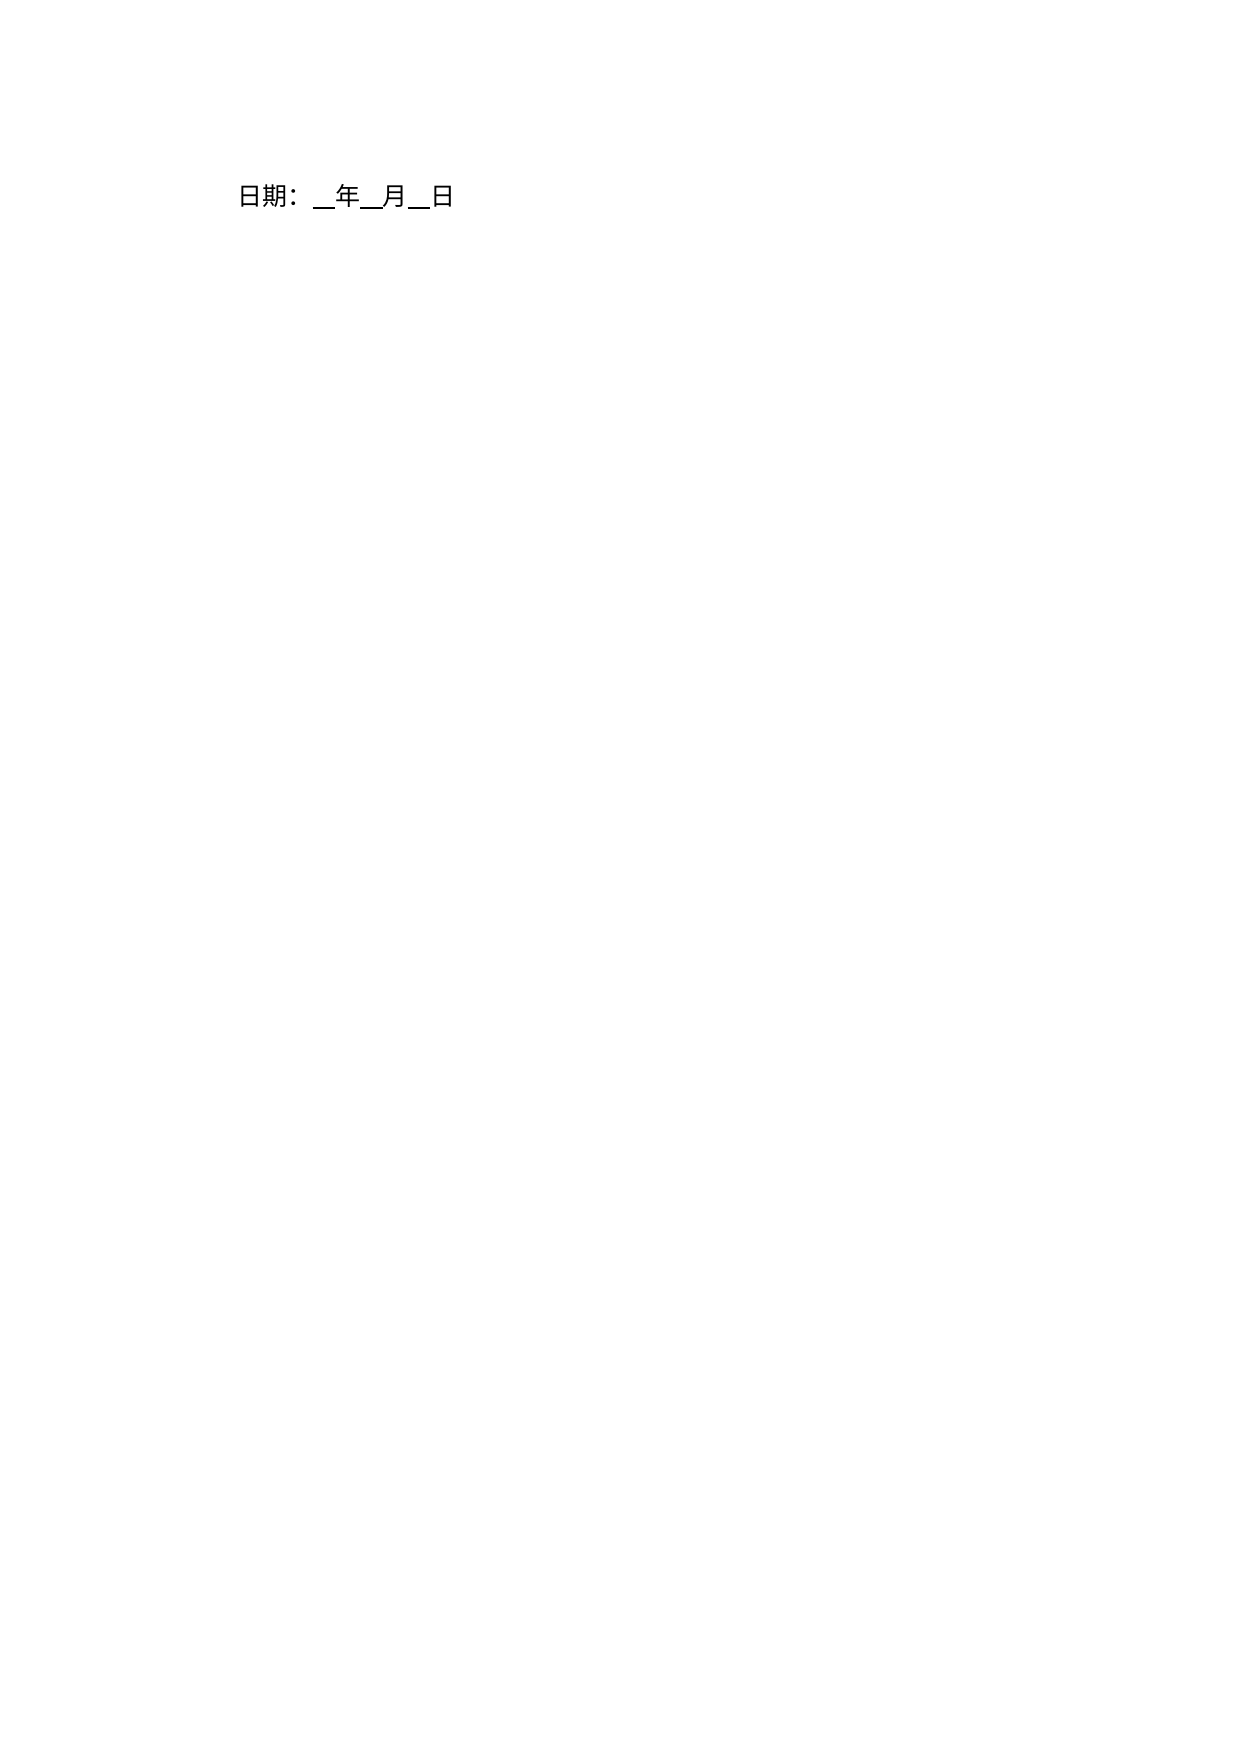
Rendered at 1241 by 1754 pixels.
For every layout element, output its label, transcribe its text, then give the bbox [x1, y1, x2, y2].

text 日期： 年 月 日 [187, 162, 1053, 227]
